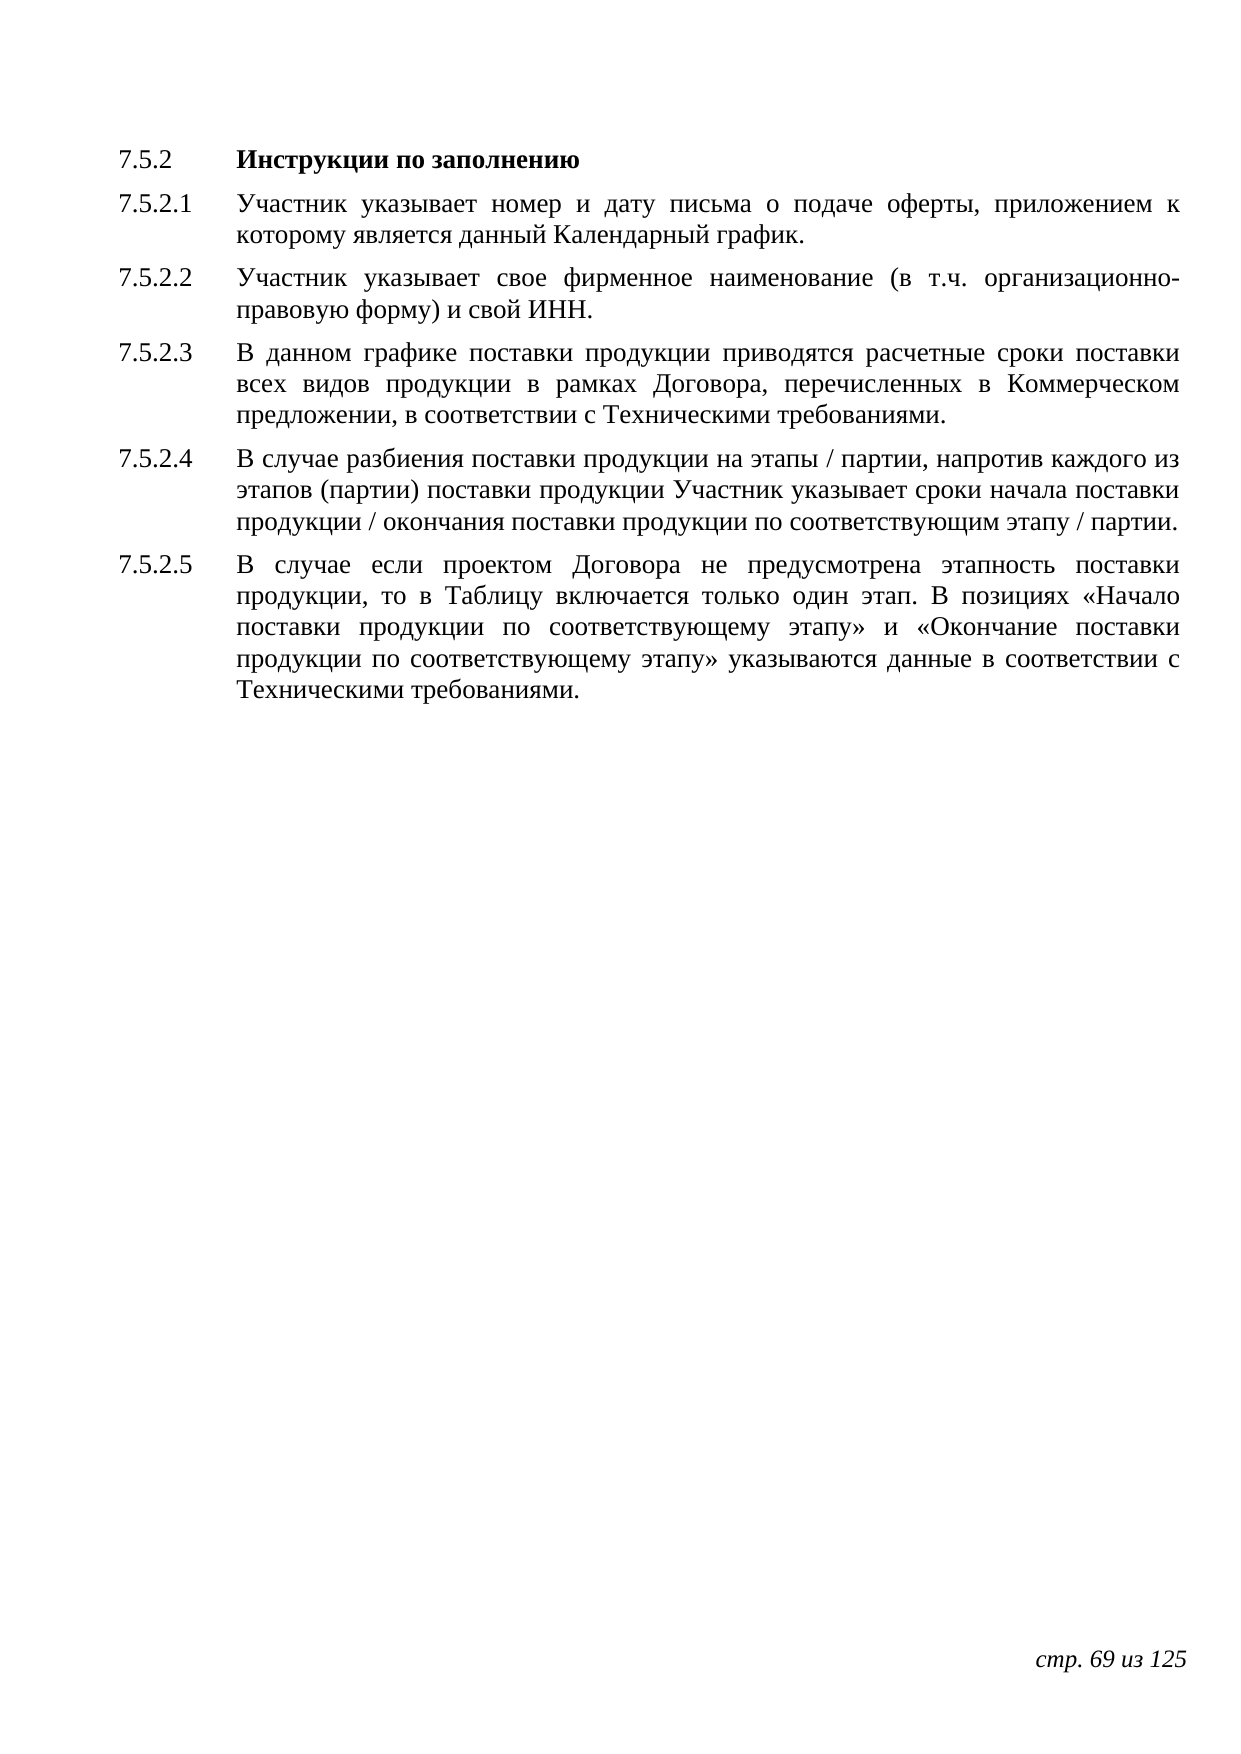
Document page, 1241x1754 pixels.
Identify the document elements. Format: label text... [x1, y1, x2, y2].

text В случае разбиения поставки продукции на этапы / партии, напротив каждого из этапов (партии) поставки продукции Участник указывает сроки начала поставки продукции / окончания поставки продукции по соответствующим этапу / партии. [118, 442, 1181, 536]
text Участник указывает свое фирменное наименование (в т.ч. организационно-правовую форму) и свой ИНН. [118, 262, 1181, 324]
text Инструкции по заполнению [118, 143, 1181, 174]
text В случае если проектом Договора не предусмотрена этапность поставки продукции, то в Таблицу включается только один этап. В позициях «Начало поставки продукции по соответствующему этапу» и «Окончание поставки продукции по соответствующему этапу» указываются данные в соответствии с Техническими требованиями. [118, 548, 1181, 704]
text В данном графике поставки продукции приводятся расчетные сроки поставки всех видов продукции в рамках Договора, перечисленных в Коммерческом предложении, в соответствии с Техническими требованиями. [118, 336, 1181, 430]
text Участник указывает номер и дату письма о подаче оферты, приложением к которому является данный Календарный график. [118, 187, 1181, 249]
